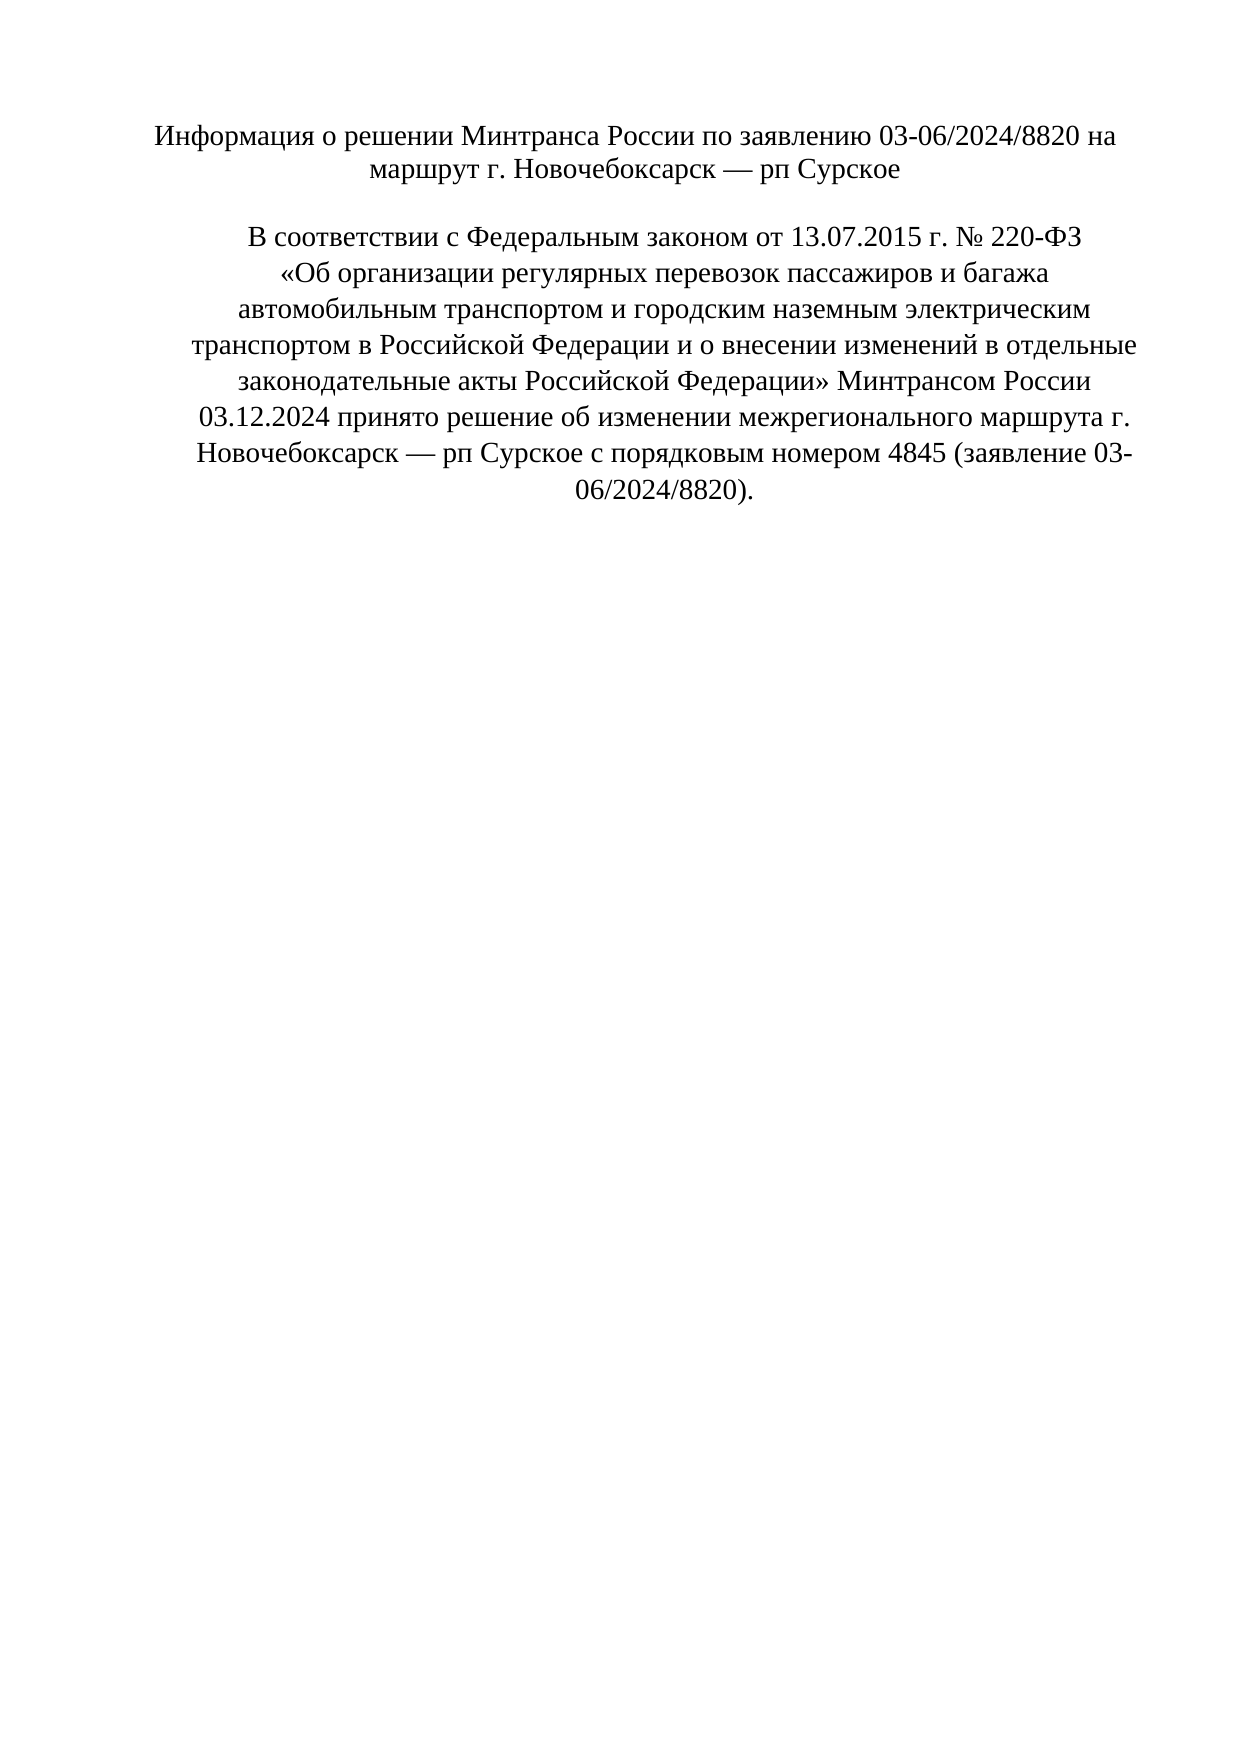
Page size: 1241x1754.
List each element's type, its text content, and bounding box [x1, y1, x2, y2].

text В соответствии с Федеральным законом от 13.07.2015 г. № 220-ФЗ «Об организации регулярных перевозок пассажиров и багажа автомобильным транспортом и городским наземным электрическим транспортом в Российской Федерации и о внесении изменений в отдельные законодательные акты Российской Федерации» Минтрансом России 03.12.2024 принято решение об изменении межрегионального маршрута г. Новочебоксарск — рп Сурское с порядковым номером 4845 (заявление 03-06/2024/8820). [177, 219, 1152, 505]
text Информация о решении Минтранса России по заявлению 03-06/2024/8820 на маршрут г. Новочебоксарск — рп Сурское [118, 118, 1152, 185]
